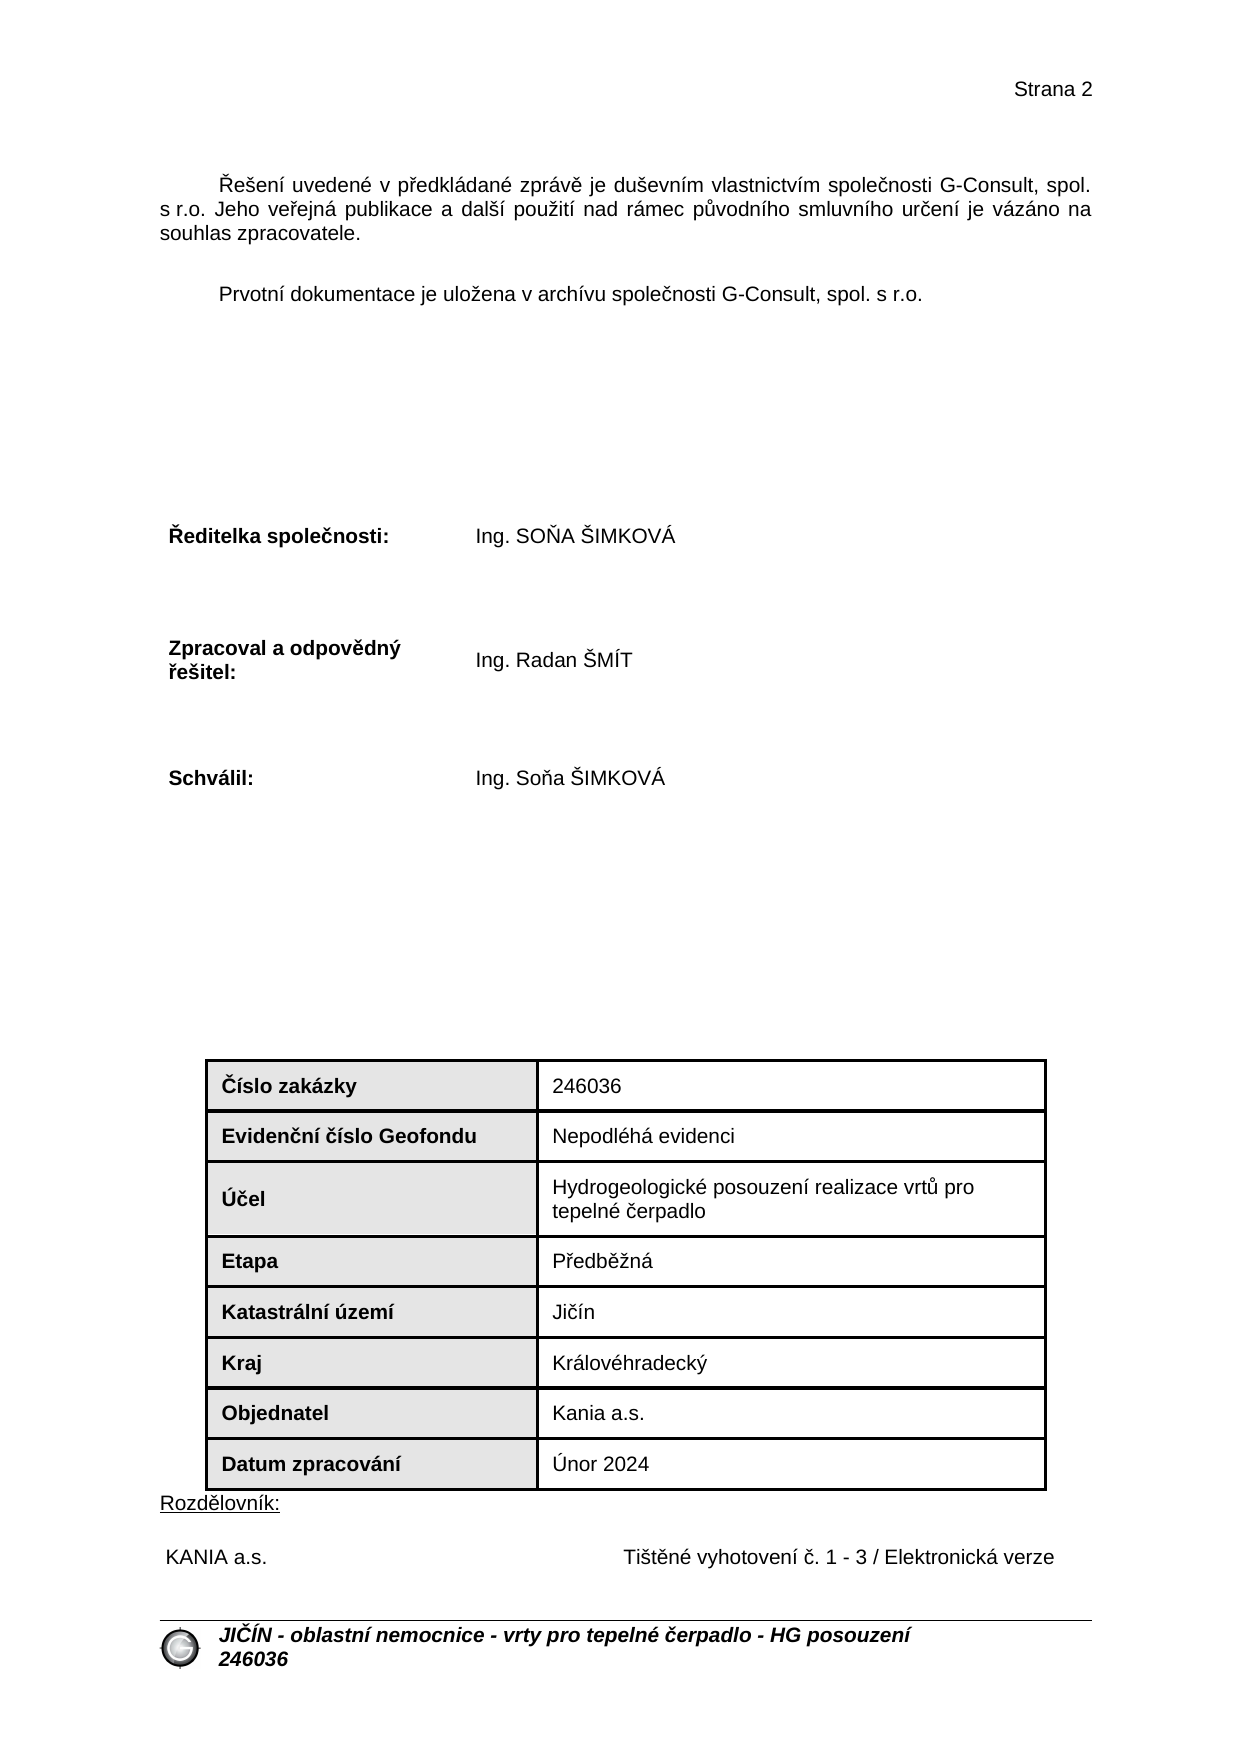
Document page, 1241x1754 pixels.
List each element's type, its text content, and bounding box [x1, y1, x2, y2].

table_header KANIA a.s. [160, 1539, 617, 1574]
table_cell Objednatel [208, 1390, 536, 1437]
table_cell Kania a.s. [539, 1390, 1044, 1437]
table_header Tištěné vyhotovení č. 1 - 3 / Elektronická verze [617, 1539, 1091, 1574]
table_cell Únor 2024 [539, 1440, 1044, 1488]
table_header Ing. SOŇA ŠIMKOVÁ [467, 471, 1116, 600]
table_cell Nepodléhá evidenci [539, 1113, 1044, 1160]
table_cell Evidenční číslo Geofondu [208, 1113, 536, 1160]
table_cell Ing. Radan ŠMÍT [467, 600, 1116, 718]
table_header Ředitelka společnosti: [160, 471, 467, 600]
table_header Číslo zakázky [208, 1062, 536, 1109]
text Prvotní dokumentace je uložena v archívu společnosti G-Consult, spol. s r.o. [159, 282, 1092, 306]
table_cell Kraj [208, 1339, 536, 1386]
picture [159, 1627, 201, 1669]
table_cell Jičín [539, 1288, 1044, 1336]
table_cell Zpracoval a odpovědný řešitel: [160, 600, 467, 718]
table_cell Etapa [208, 1238, 536, 1285]
table_cell Královéhradecký [539, 1339, 1044, 1386]
table_cell Ing. Soňa ŠIMKOVÁ [467, 719, 1116, 837]
table_cell Účel [208, 1163, 536, 1234]
table_cell Hydrogeologické posouzení realizace vrtů pro tepelné čerpadlo [539, 1163, 1044, 1234]
table_cell Katastrální území [208, 1288, 536, 1336]
table_cell Datum zpracování [208, 1440, 536, 1488]
text Rozdělovník: [159, 1459, 1092, 1515]
table_cell Předběžná [539, 1238, 1044, 1285]
text Řešení uvedené v předkládané zprávě je duševním vlastnictvím společnosti G-Consult, spol. s r.o. Jeho veřejná publikace a další použití nad rámec původního smluvního určení je vázáno na souhlas zpracovatele. [159, 173, 1092, 244]
table_cell Schválil: [160, 719, 467, 837]
table_header 246036 [539, 1062, 1044, 1109]
